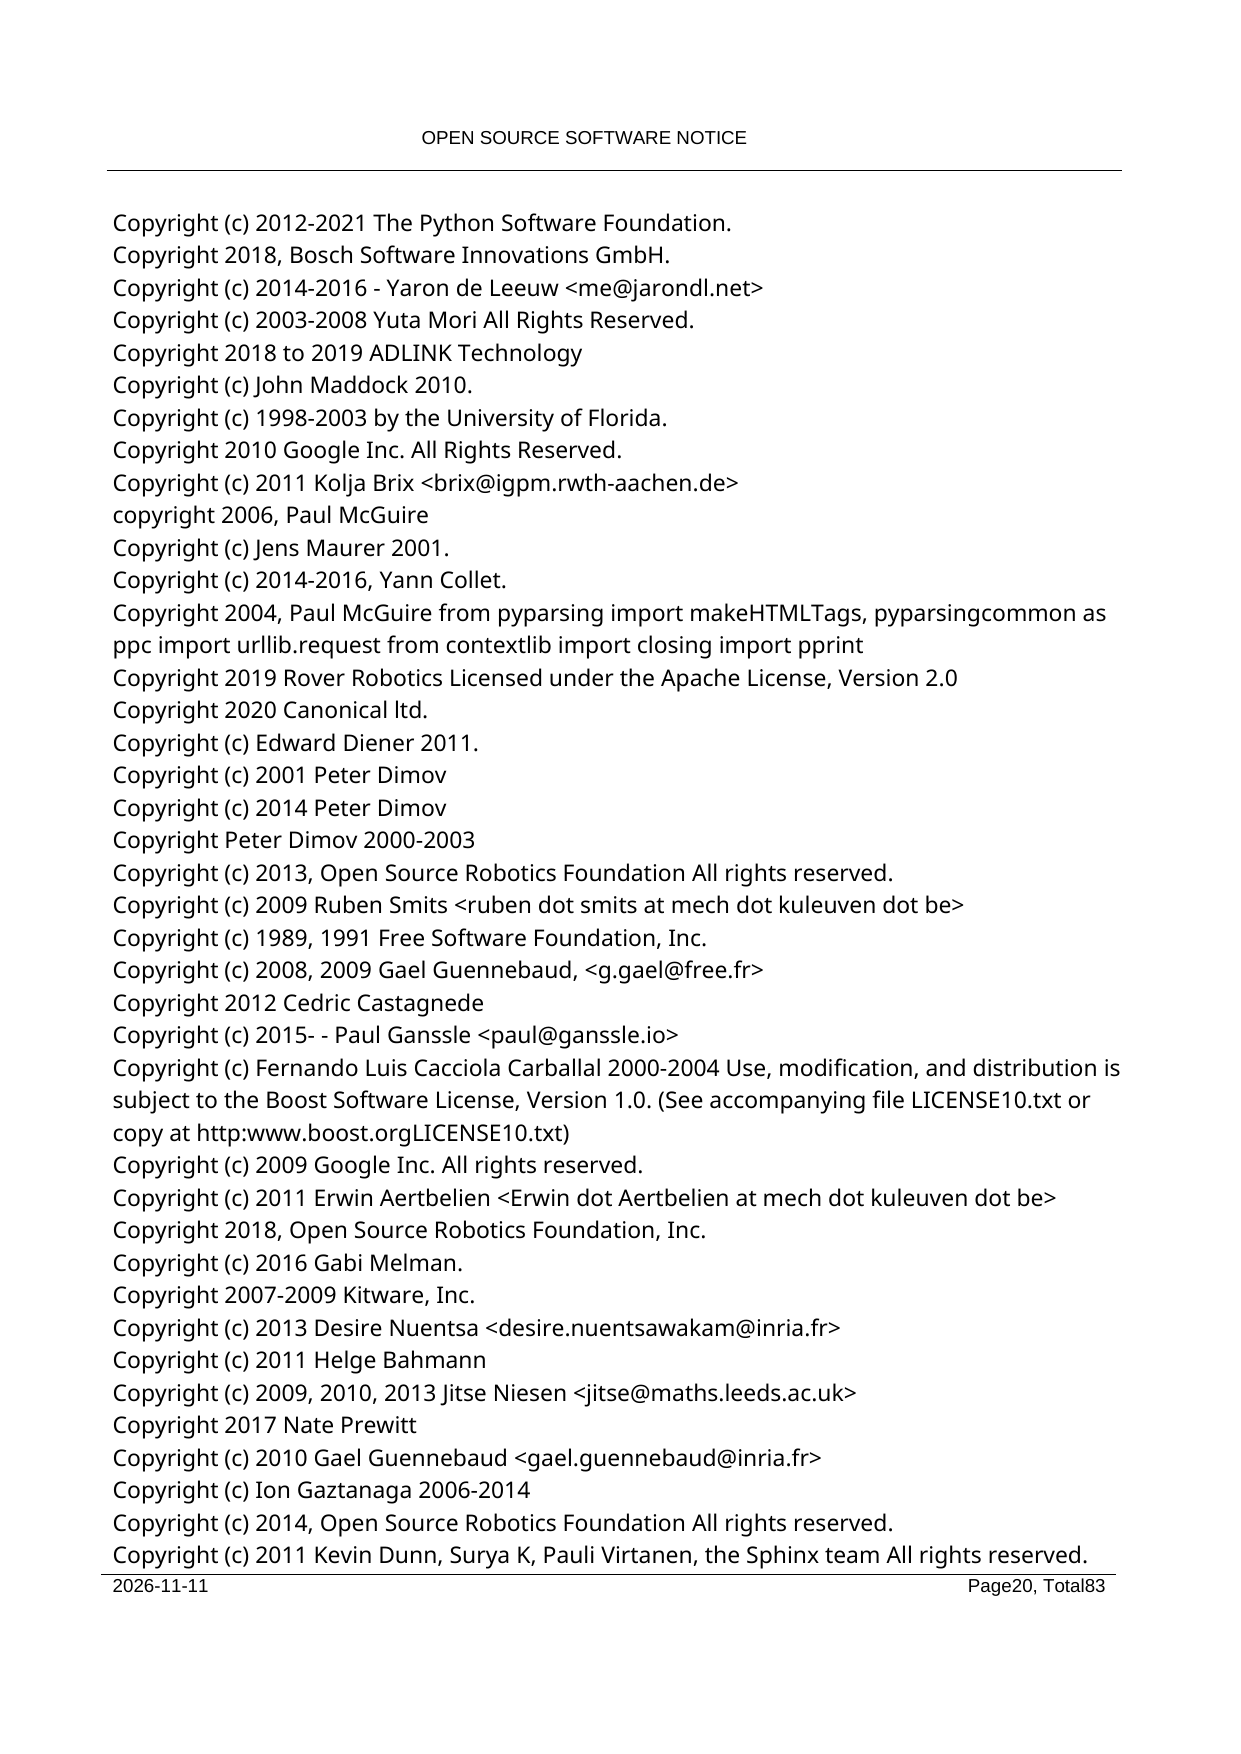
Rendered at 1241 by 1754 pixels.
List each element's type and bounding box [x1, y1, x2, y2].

text [112, 206, 1128, 1571]
